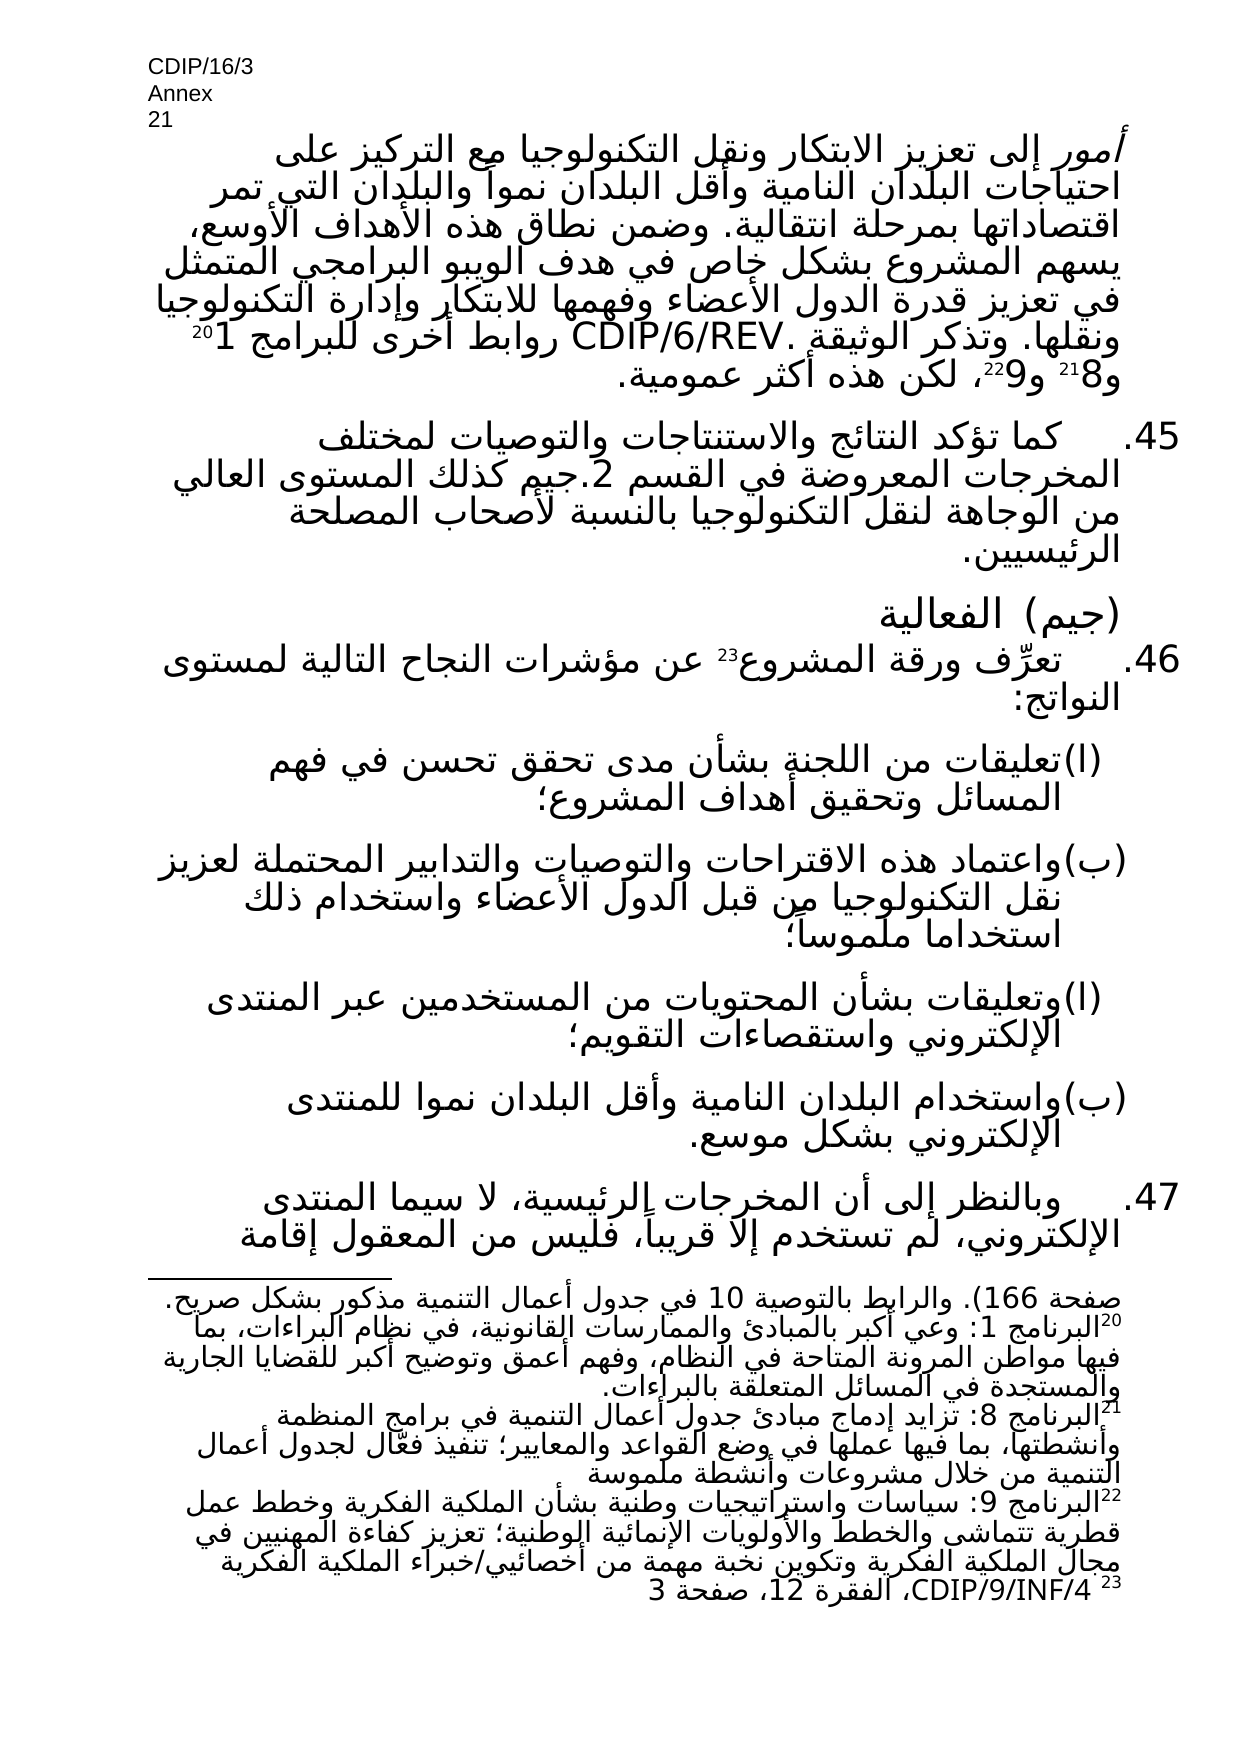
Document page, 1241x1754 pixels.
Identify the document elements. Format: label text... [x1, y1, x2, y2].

list واعتماد هذه الاقتراحات والتوصيات والتدابير المحتملة لعزيز نقل التكنولوجيا من قبل الدول الأعضاء واستخدام ذلك استخداما ملموساً؛ [148, 843, 1063, 955]
list وتعليقات بشأن المحتويات من المستخدمين عبر المنتدى الإلكتروني واستقصاءات التقويم؛ [148, 980, 1063, 1055]
text كما تؤكد النتائج والاستنتاجات والتوصيات لمختلف المخرجات المعروضة في القسم 2.جيم كذلك المستوى العالي من الوجاهة لنقل التكنولوجيا بالنسبة لأصحاب المصلحة الرئيسيين. [148, 420, 1122, 570]
subtitle (جيم) الفعالية [148, 595, 1122, 636]
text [148, 1180, 1122, 1255]
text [148, 132, 1122, 395]
text تعرِّف ورقة المشروع عن مؤشرات النجاح التالية لمستوى النواتج: [148, 643, 1122, 718]
list واستخدام البلدان النامية وأقل البلدان نموا للمنتدى الإلكتروني بشكل موسع. [148, 1080, 1063, 1155]
list تعليقات من اللجنة بشأن مدى تحقق تحسن في فهم المسائل وتحقيق أهداف المشروع؛ [148, 743, 1063, 818]
